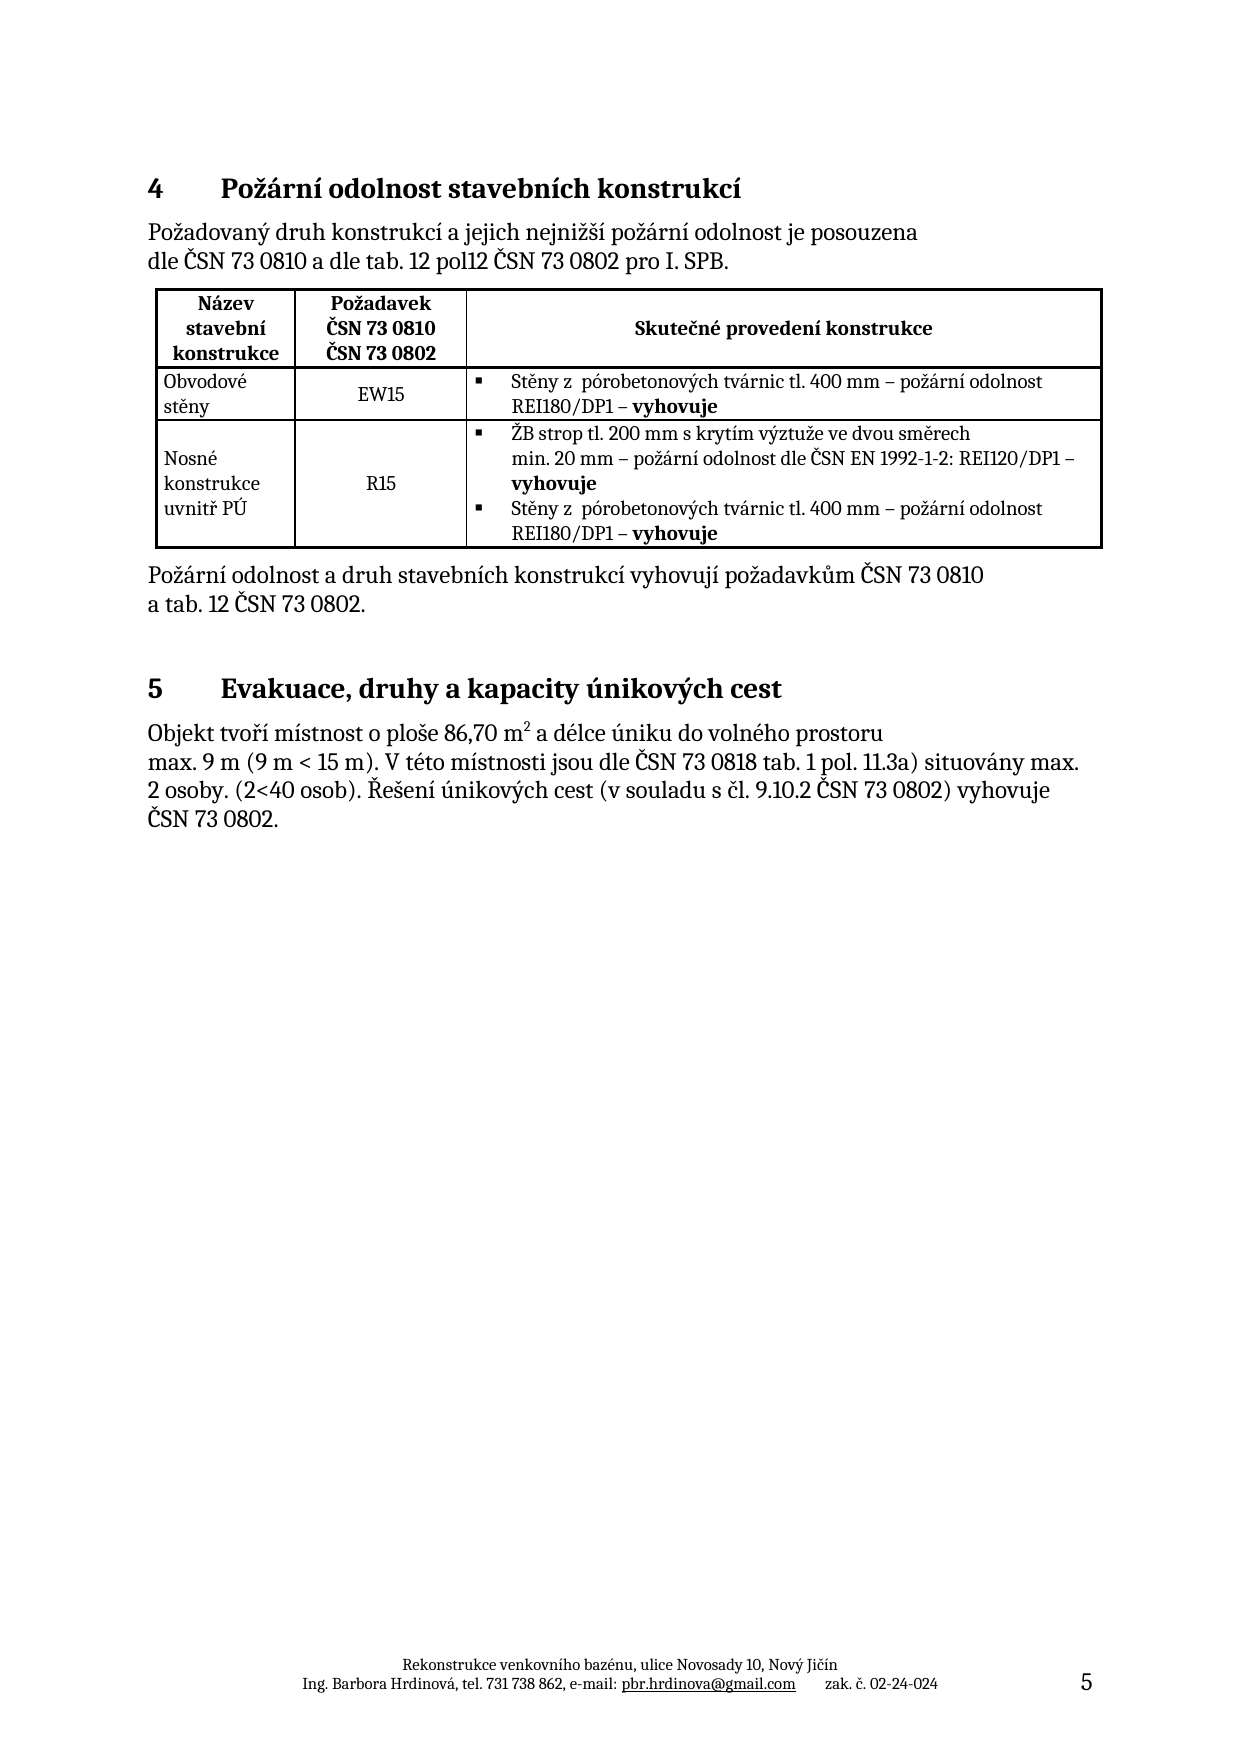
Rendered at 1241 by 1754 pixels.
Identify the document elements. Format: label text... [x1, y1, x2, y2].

subtitle Evakuace, druhy a kapacity únikových cest [148, 673, 1092, 706]
table_cell Obvodové stěny [158, 369, 294, 419]
table_cell R15 [296, 421, 466, 546]
table_header Název stavební konstrukce [158, 291, 294, 366]
table_cell Nosné konstrukce uvnitř PÚ [158, 421, 294, 546]
table_header Požadavek ČSN 73 0810 ČSN 73 0802 [296, 291, 466, 366]
table_cell EW15 [296, 369, 466, 419]
text Objekt tvoří místnost o ploše 86,70 m2 a délce úniku do volného prostoru max. 9 m (9 m < 15 m). V této místnosti jsou dle ČSN 73 0818 tab. 1 pol. 11.3a) situovány max. 2 osoby. (2<40 osob). Řešení únikových cest (v souladu s čl. 9.10.2 ČSN 73 0802) vyhovuje ČSN 73 0802. [148, 719, 1092, 862]
table_header Skutečné provedení konstrukce [467, 291, 1100, 366]
text Požární odolnost a druh stavebních konstrukcí vyhovují požadavkům ČSN 73 0810 a tab. 12 ČSN 73 0802. [148, 561, 1092, 619]
subtitle Požární odolnost stavebních konstrukcí [148, 172, 1092, 205]
table_cell Stěny z pórobetonových tvárnic tl. 400 mm – požární odolnost REI180/DP1 – vyhovuje [467, 369, 1100, 419]
text Požadovaný druh konstrukcí a jejich nejnižší požární odolnost je posouzena dle ČSN 73 0810 a dle tab. 12 pol12 ČSN 73 0802 pro I. SPB. [148, 218, 1092, 275]
table_cell ŽB strop tl. 200 mm s krytím výztuže ve dvou směrech min. 20 mm – požární odolnost dle ČSN EN 1992-1-2: REI120/DP1 – vyhovuje Stěny z pórobetonových tvárnic tl. 400 mm – požární odolnost REI180/DP1 – vyhovuje [467, 421, 1100, 546]
